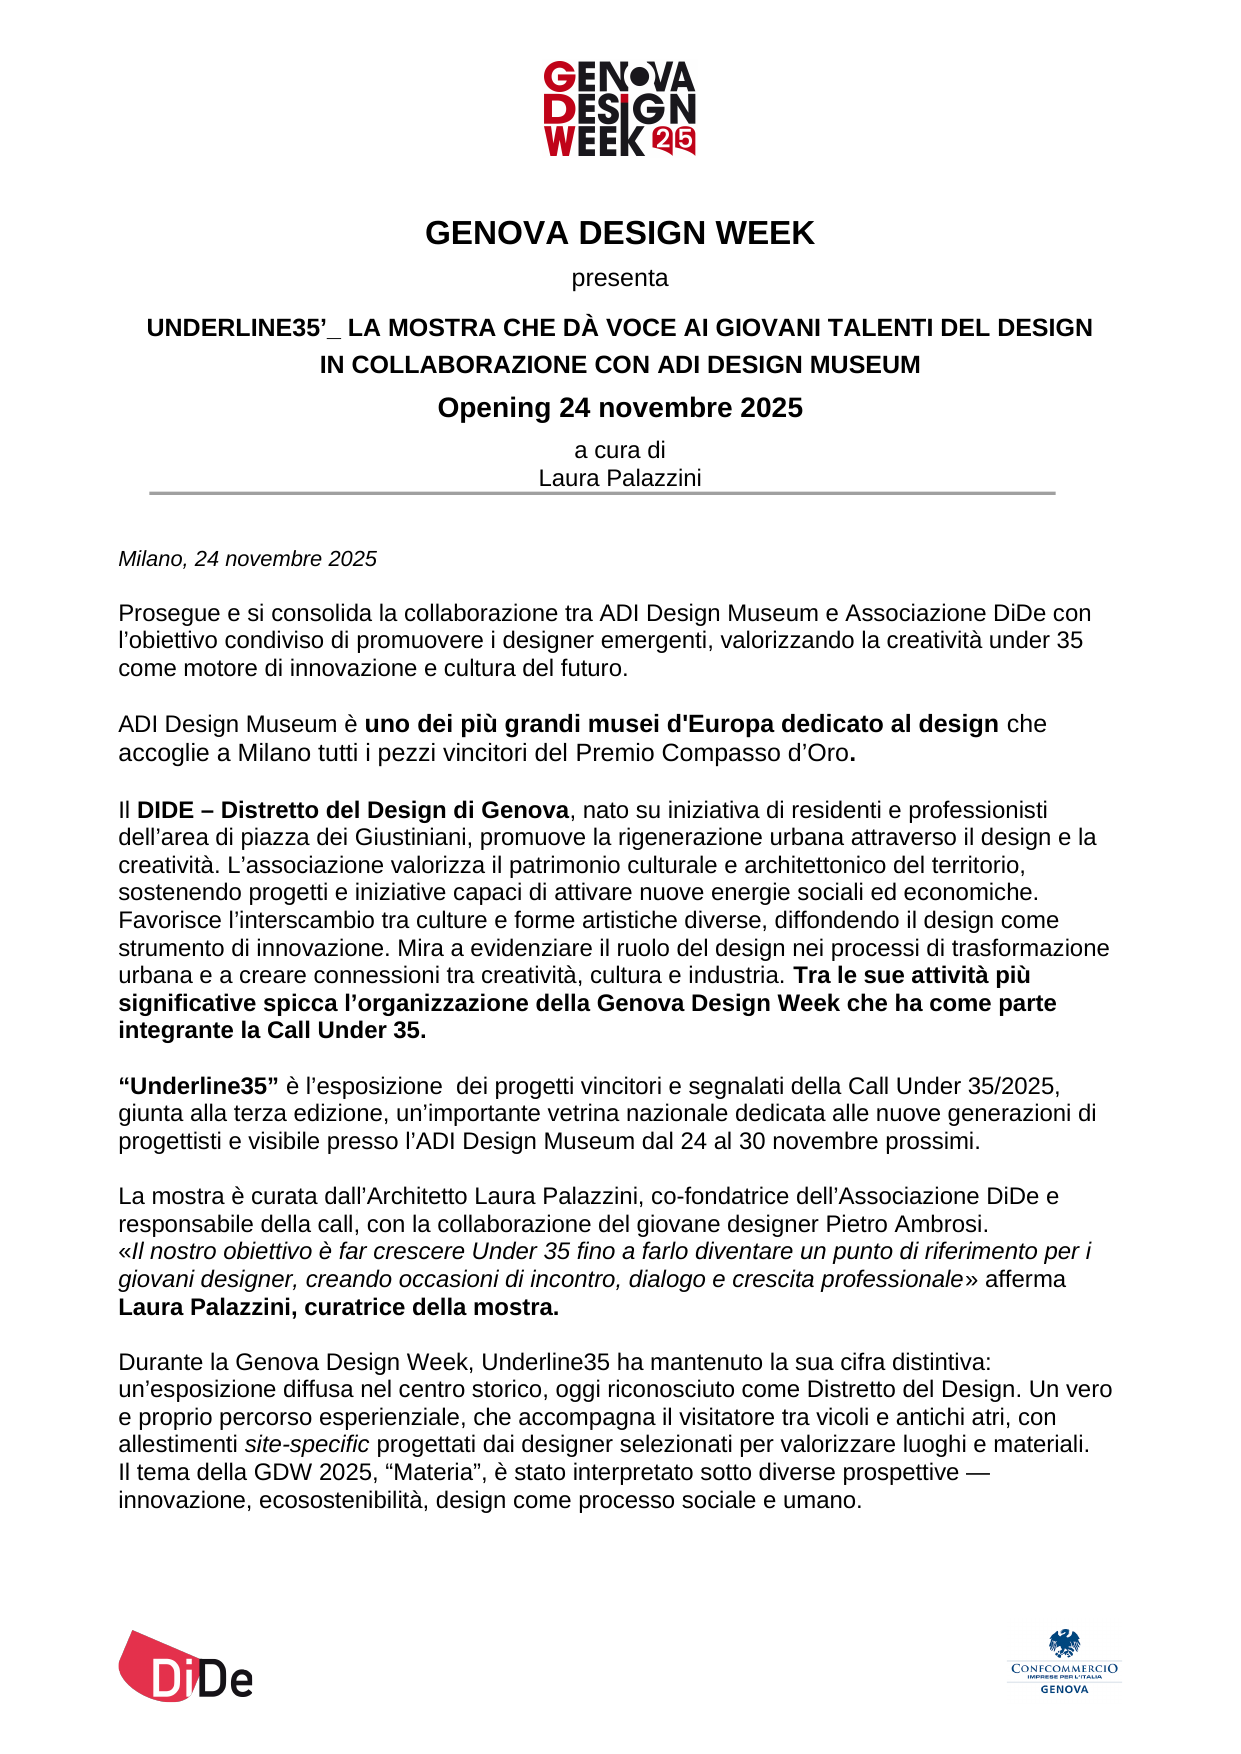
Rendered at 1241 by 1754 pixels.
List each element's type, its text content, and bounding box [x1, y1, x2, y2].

text Underline35’_ la mostra che dà voce ai giovani talenti del design [118, 304, 1122, 342]
picture [1006, 1618, 1123, 1704]
text presenta [118, 263, 1122, 292]
picture [542, 59, 698, 158]
text In collaborazione con ADI Design Museum [118, 342, 1122, 379]
text Milano, 24 novembre 2025 [118, 546, 1122, 571]
text a cura di [118, 435, 1122, 463]
picture [118, 1630, 253, 1704]
text Il DIDE – Distretto del Design di Genova, nato su iniziativa di residenti e professionisti dell’area di piazza dei Giustiniani, promuove la rigenerazione urbana attraverso il design e la creatività. L’associazione valorizza il patrimonio culturale e architettonico del territorio, sostenendo progetti e iniziative capaci di attivare nuove energie sociali ed economiche. Favorisce l’interscambio tra culture e forme artistiche diverse, diffondendo il design come strumento di innovazione. Mira a evidenziare il ruolo del design nei processi di trasformazione urbana e a creare connessioni tra creatività, cultura e industria. Tra le sue attività più significative spicca l’organizzazione della Genova Design Week che ha come parte integrante la Call Under 35. “Underline35” è l’esposizione dei progetti vincitori e segnalati della Call Under 35/2025, giunta alla terza edizione, un’importante vetrina nazionale dedicata alle nuove generazioni di progettisti e visibile presso l’ADI Design Museum dal 24 al 30 novembre prossimi. La mostra è curata dall’Architetto Laura Palazzini, co-fondatrice dell’Associazione DiDe e responsabile della call, con la collaborazione del giovane designer Pietro Ambrosi. «Il nostro obiettivo è far crescere Under 35 fino a farlo diventare un punto di riferimento per i giovani designer, creando occasioni di incontro, dialogo e crescita professionale» afferma Laura Palazzini, curatrice della mostra. Durante la Genova Design Week, Underline35 ha mantenuto la sua cifra distintiva: un’esposizione diffusa nel centro storico, oggi riconosciuto come Distretto del Design. Un vero e proprio percorso esperienziale, che accompagna il visitatore tra vicoli e antichi atri, con allestimenti site-specific progettati dai designer selezionati per valorizzare luoghi e materiali. Il tema della GDW 2025, “Materia”, è stato interpretato sotto diverse prospettive —innovazione, ecosostenibilità, design come processo sociale e umano. [118, 796, 1122, 1542]
text Opening 24 novembre 2025 [118, 391, 1122, 423]
text GENOVA DESIGN WEEK [118, 208, 1122, 251]
table_header [118, 492, 1122, 520]
text Prosegue e si consolida la collaborazione tra ADI Design Museum e Associazione DiDe con l’obiettivo condiviso di promuovere i designer emergenti, valorizzando la creatività under 35 come motore di innovazione e cultura del futuro. [118, 598, 1122, 681]
text ADI Design Museum è uno dei più grandi musei d'Europa dedicato al design che accoglie a Milano tutti i pezzi vincitori del Premio Compasso d’Oro. [118, 709, 1122, 766]
text Laura Palazzini [118, 463, 1122, 492]
